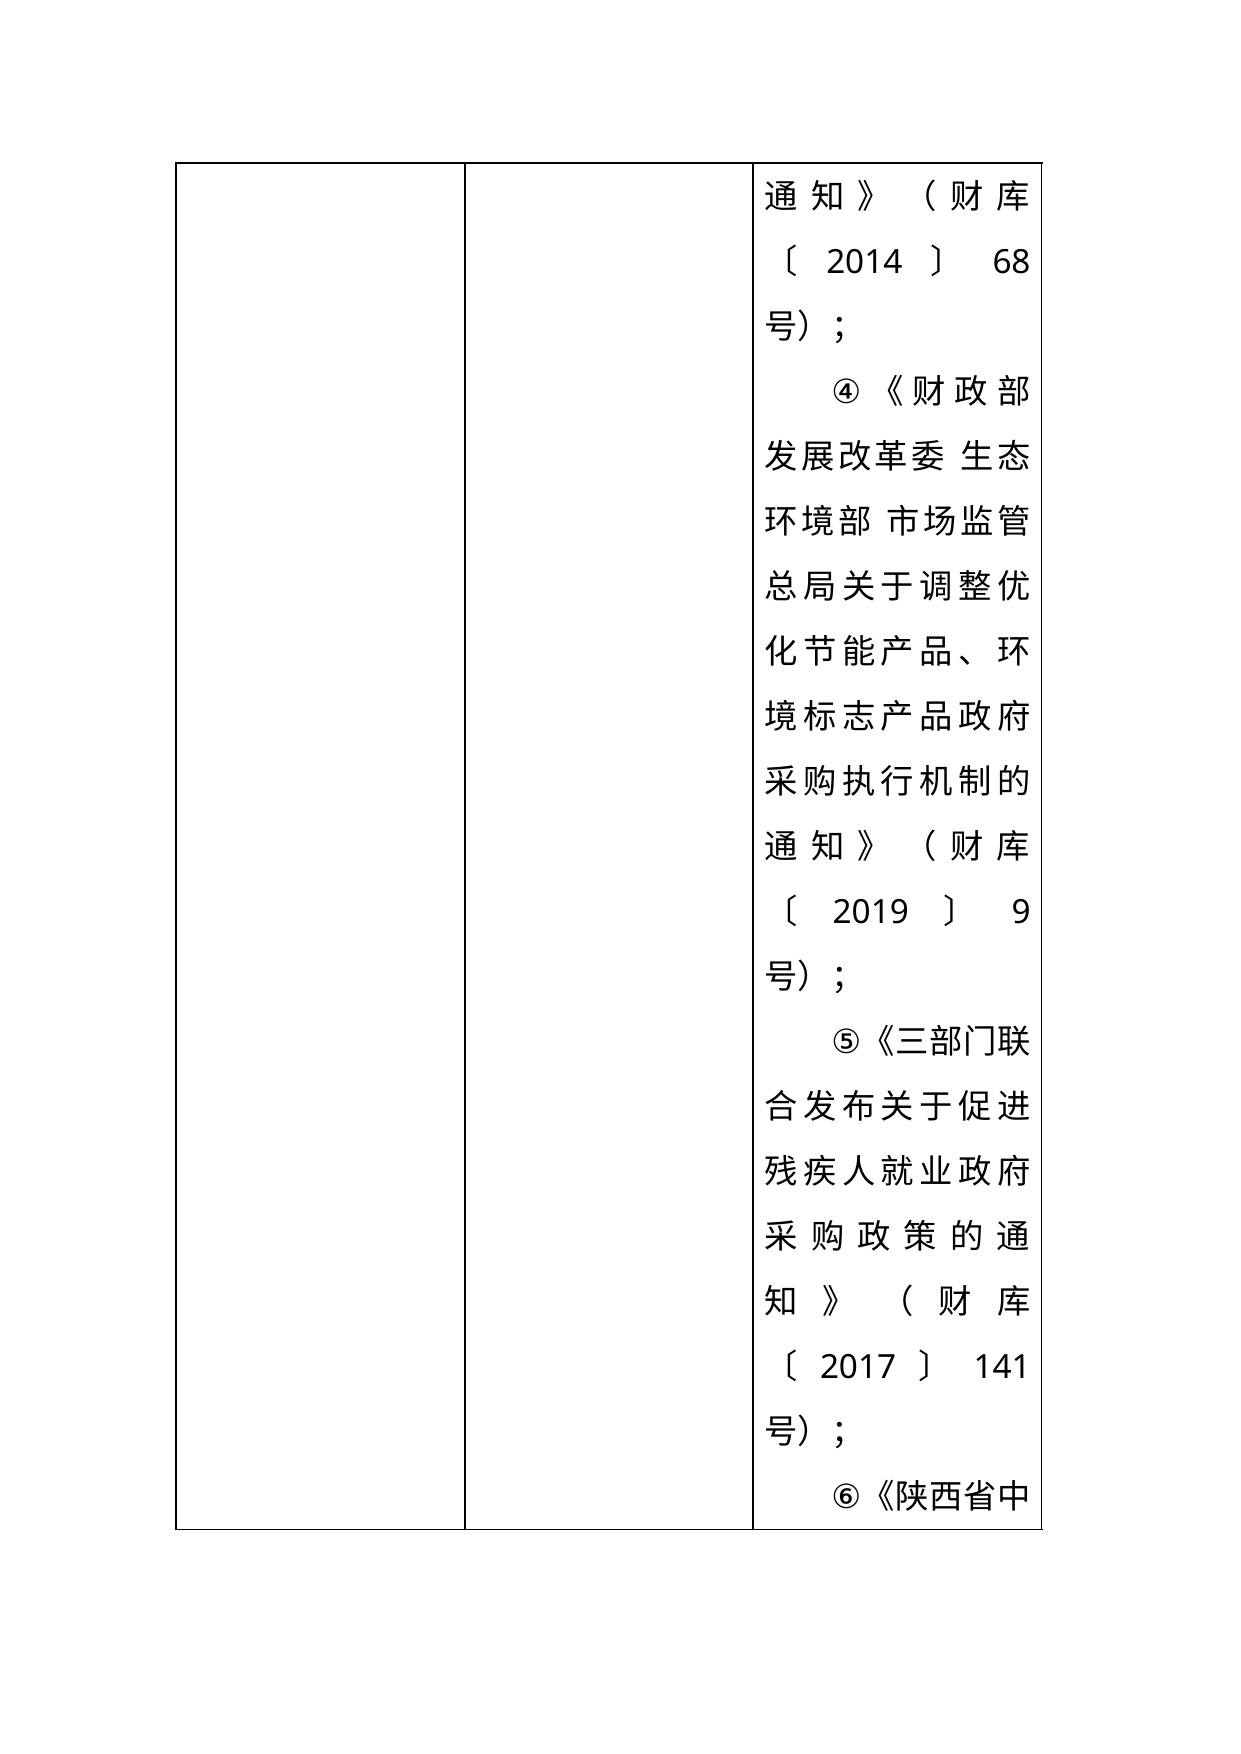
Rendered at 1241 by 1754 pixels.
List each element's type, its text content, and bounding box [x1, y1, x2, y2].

table_cell [466, 164, 752, 1528]
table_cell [754, 164, 1041, 1528]
table_cell 1 [177, 164, 464, 1528]
